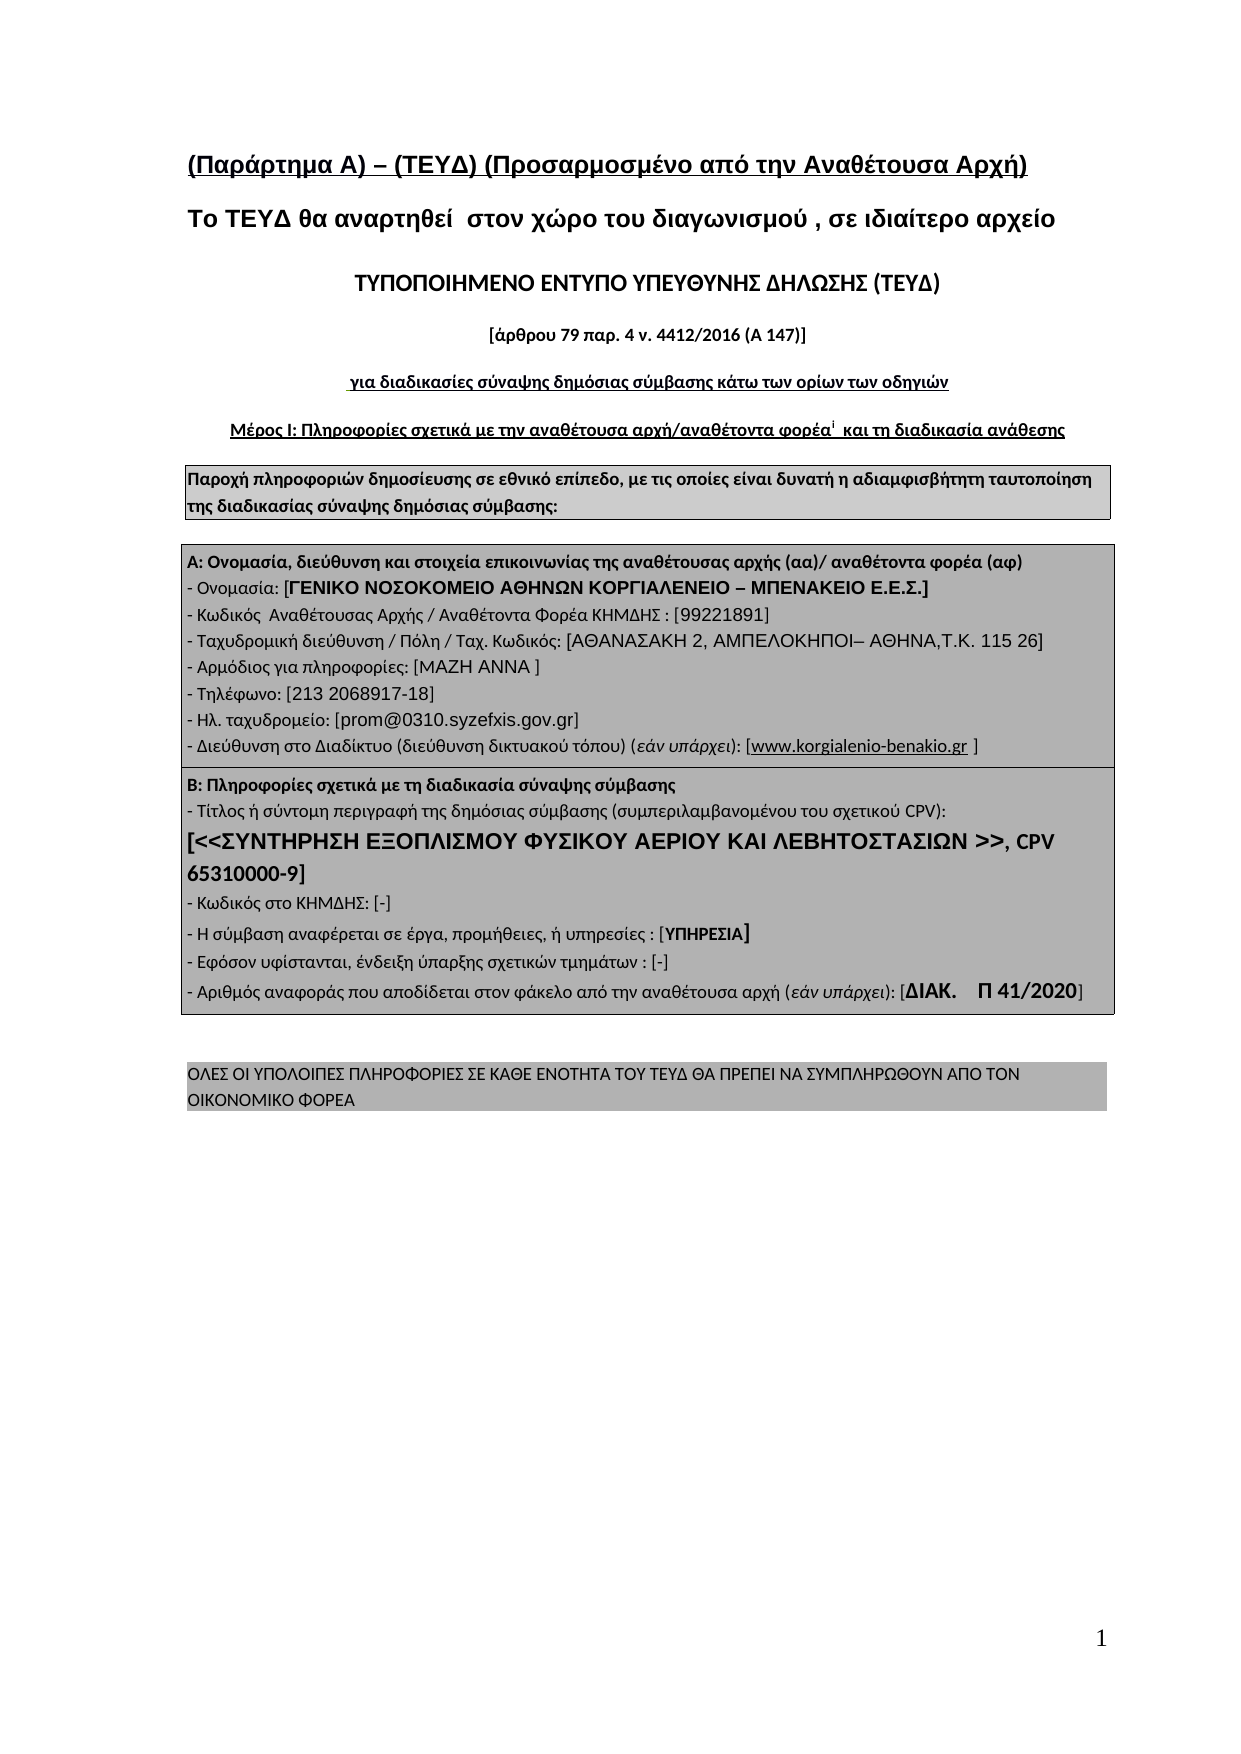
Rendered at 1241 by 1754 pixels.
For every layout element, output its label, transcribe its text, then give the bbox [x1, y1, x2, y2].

text Μέρος Ι: Πληροφορίες σχετικά με την αναθέτουσα αρχή/αναθέτοντα φορέα και τη διαδικασία ανάθεσης [187, 418, 1107, 441]
text ΟΛΕΣ ΟΙ ΥΠΟΛΟΙΠΕΣ ΠΛΗΡΟΦΟΡΙΕΣ ΣΕ ΚΑΘΕ ΕΝΟΤΗΤΑ ΤΟΥ ΤΕΥΔ ΘΑ ΠΡΕΠΕΙ ΝΑ ΣΥΜΠΛΗΡΩΘΟΥΝ ΑΠΟ ΤΟΝ ΟΙΚΟΝΟΜΙΚΟ ΦΟΡΕΑ [187, 1062, 1107, 1111]
text Παροχή πληροφοριών δημοσίευσης σε εθνικό επίπεδο, με τις οποίες είναι δυνατή η αδιαμφισβήτητη ταυτοποίηση της διαδικασίας σύναψης δημόσιας σύμβασης: [186, 466, 1110, 519]
table_cell Β: Πληροφορίες σχετικά με τη διαδικασία σύναψης σύμβασης - Τίτλος ή σύντομη περιγραφή της δημόσιας σύμβασης (συμπεριλαμβανομένου του σχετικού CPV): [<<ΣΥΝΤΗΡΗΣΗ ΕΞΟΠΛΙΣΜΟΥ ΦΥΣΙΚΟΥ ΑΕΡΙΟΥ ΚΑΙ ΛΕΒΗΤΟΣΤΑΣΙΩΝ >>, CPV 65310000-9] - Κωδικός στο ΚΗΜΔΗΣ: [-] - Η σύμβαση αναφέρεται σε έργα, προμήθειες, ή υπηρεσίες : [ΥΠΗΡΕΣΙΑ] - Εφόσον υφίστανται, ένδειξη ύπαρξης σχετικών τμημάτων : [-] - Αριθμός αναφοράς που αποδίδεται στον φάκελο από την αναθέτουσα αρχή (εάν υπάρχει): [ΔΙΑΚ. Π 41/2020] [182, 768, 1114, 1014]
text Το ΤΕΥΔ θα αναρτηθεί στον χώρο του διαγωνισμού , σε ιδιαίτερο αρχείο [187, 204, 1107, 233]
text ΤΥΠΟΠΟΙΗΜΕΝΟ ΕΝΤΥΠΟ ΥΠΕΥΘΥΝΗΣ ΔΗΛΩΣΗΣ (TEΥΔ) [187, 268, 1107, 298]
text (Παράρτημα Α) – (ΤΕΥΔ) (Προσαρμοσμένο από την Αναθέτουσα Αρχή) [187, 150, 1107, 179]
text [άρθρου 79 παρ. 4 ν. 4412/2016 (Α 147)] [187, 323, 1107, 346]
text για διαδικασίες σύναψης δημόσιας σύμβασης κάτω των ορίων των οδηγιών [187, 371, 1107, 393]
table_header Α: Ονομασία, διεύθυνση και στοιχεία επικοινωνίας της αναθέτουσας αρχής (αα)/ αναθέτοντα φορέα (αφ) - Ονομασία: [ΓΕΝΙΚΟ ΝΟΣΟΚΟΜΕΙΟ ΑΘΗΝΩΝ ΚΟΡΓΙΑΛΕΝΕΙΟ – ΜΠΕΝΑΚΕΙΟ Ε.Ε.Σ.] - Κωδικός Αναθέτουσας Αρχής / Αναθέτοντα Φορέα ΚΗΜΔΗΣ : [99221891] - Ταχυδρομική διεύθυνση / Πόλη / Ταχ. Κωδικός: [ΑΘΑΝΑΣΑΚΗ 2, ΑΜΠΕΛΟΚΗΠΟΙ– ΑΘΗΝΑ,Τ.Κ. 115 26] - Αρμόδιος για πληροφορίες: [ΜΑΖΗ ΑΝΝΑ ] - Τηλέφωνο: [213 2068917-18] - Ηλ. ταχυδρομείο: [prom@0310.syzefxis.gov.gr] - Διεύθυνση στο Διαδίκτυο (διεύθυνση δικτυακού τόπου) (εάν υπάρχει): [www.korgialenio-benakio.gr ] [182, 545, 1114, 767]
